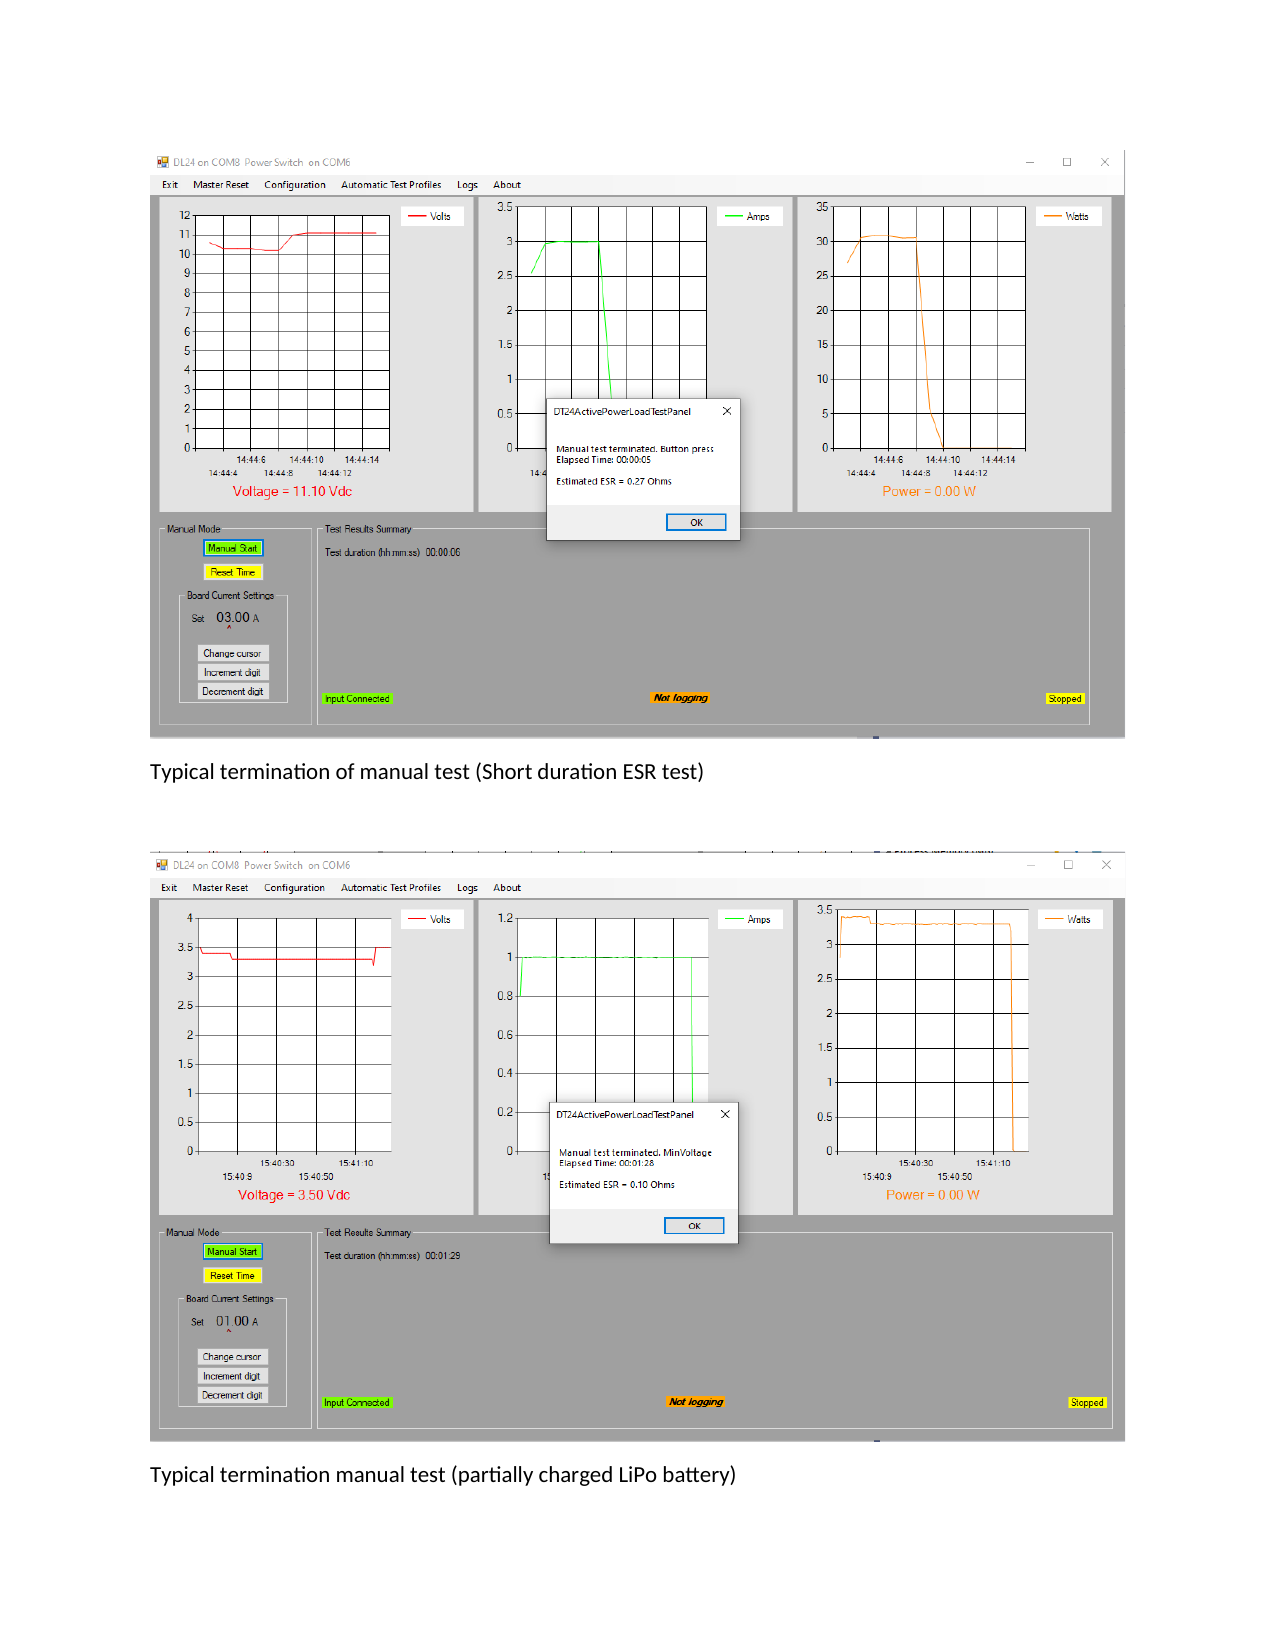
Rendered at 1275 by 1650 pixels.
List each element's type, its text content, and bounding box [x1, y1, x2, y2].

picture [150, 851, 1125, 1442]
picture [150, 150, 1125, 739]
text Typical termination manual test (partially charged LiPo battery) [150, 1460, 1125, 1488]
text Typical termination of manual test (Short duration ESR test) [150, 757, 1125, 786]
